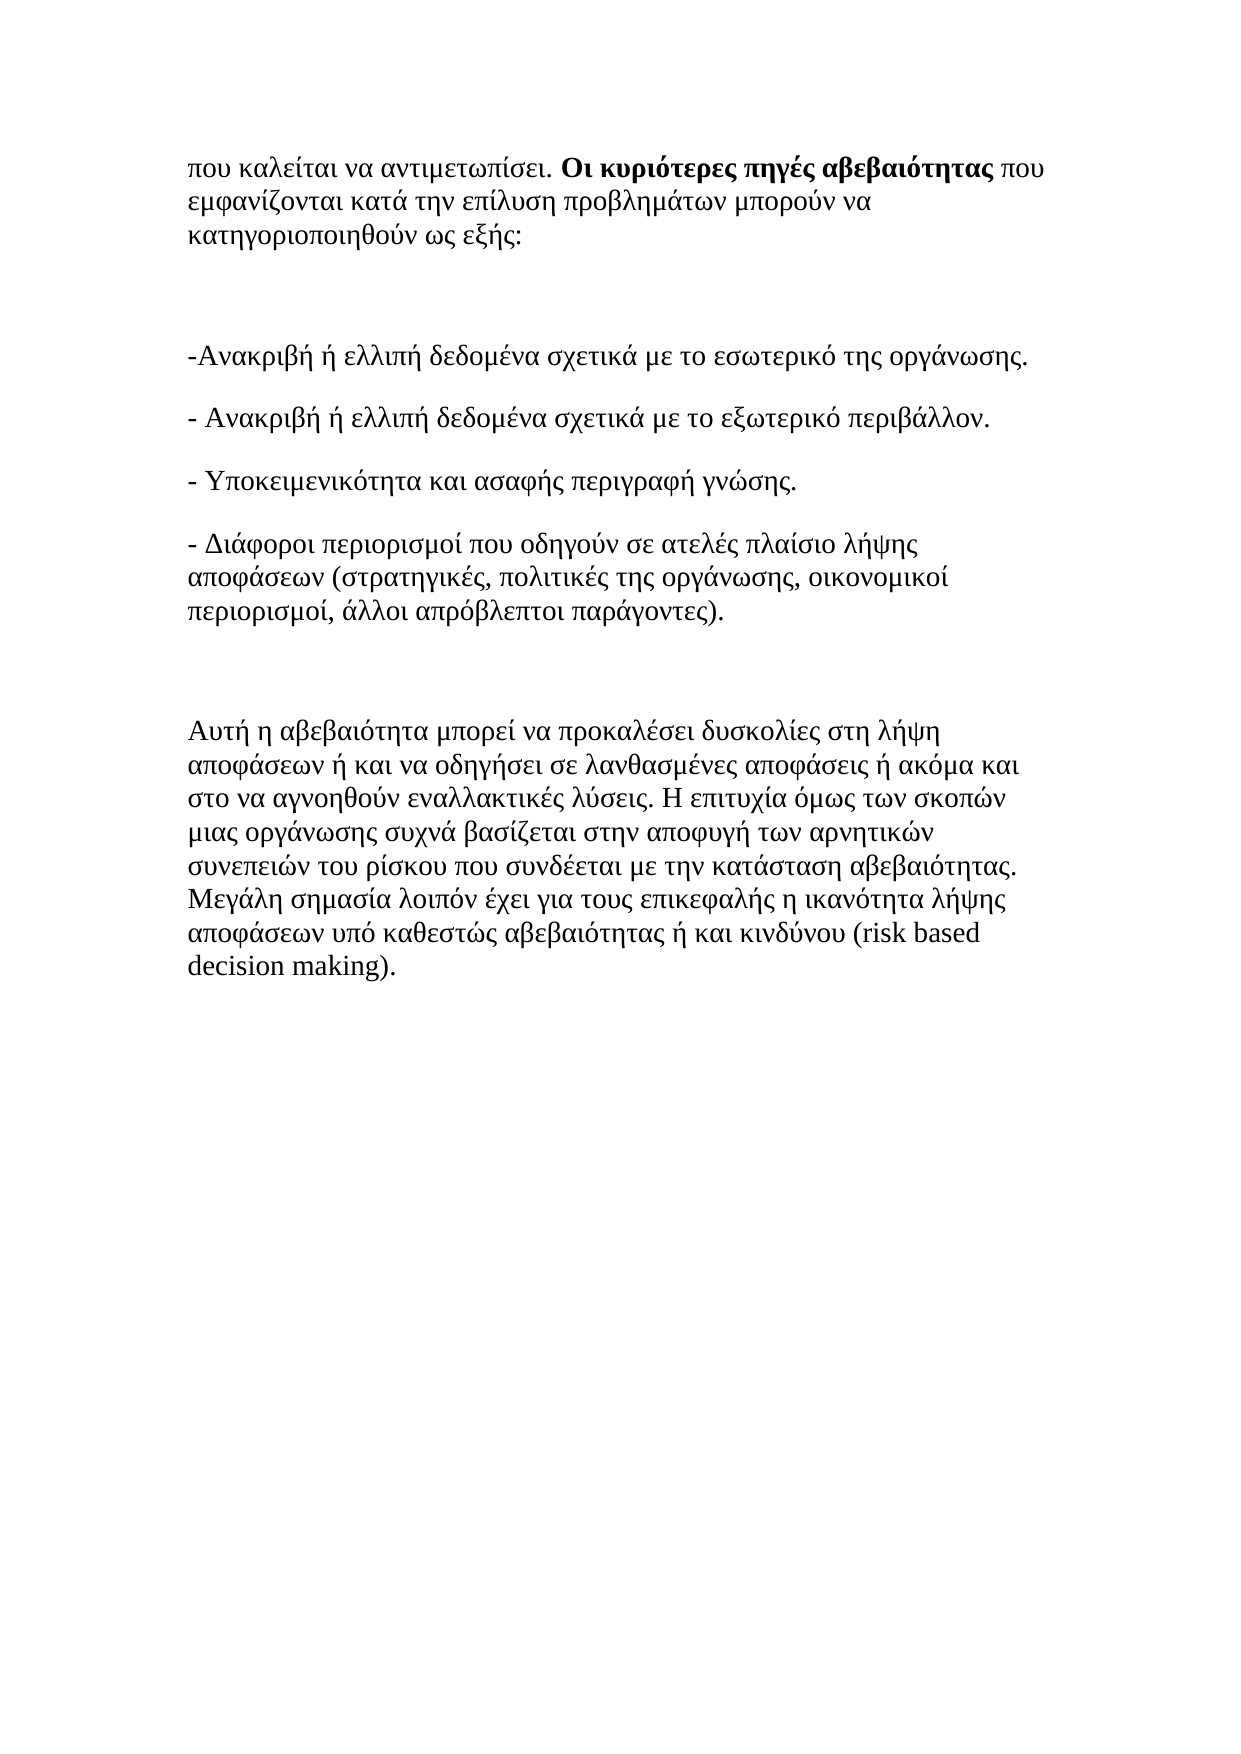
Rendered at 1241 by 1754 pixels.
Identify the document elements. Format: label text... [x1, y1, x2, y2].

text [187, 150, 1053, 251]
text - Ανακριβή ή ελλιπή δεδομένα σχετικά με το εξωτερικό περιβάλλον. [187, 400, 1053, 434]
text - Διάφοροι περιορισμοί που οδηγούν σε ατελές πλαίσιο λήψης αποφάσεων (στρατηγικές, πολιτικές της οργάνωσης, οικονομικοί περιορισμοί, άλλοι απρόβλεπτοι παράγοντες). [187, 526, 1053, 626]
text Αυτή η αβεβαιότητα μπορεί να προκαλέσει δυσκολίες στη λήψη αποφάσεων ή και να οδηγήσει σε λανθασμένες αποφάσεις ή ακόμα και στο να αγνοηθούν εναλλακτικές λύσεις. Η επιτυχία όμως των σκοπών μιας οργάνωσης συχνά βασίζεται στην αποφυγή των αρνητικών συνεπειών του ρίσκου που συνδέεται με την κατάσταση αβεβαιότητας. Μεγάλη σημασία λοιπόν έχει για τους επικεφαλής η ικανότητα λήψης αποφάσεων υπό καθεστώς αβεβαιότητας ή και κινδύνου (risk based decision making). [187, 713, 1053, 982]
text -Ανακριβή ή ελλιπή δεδομένα σχετικά με το εσωτερικό της οργάνωσης. [187, 338, 1053, 371]
text - Υποκειμενικότητα και ασαφής περιγραφή γνώσης. [187, 463, 1053, 497]
